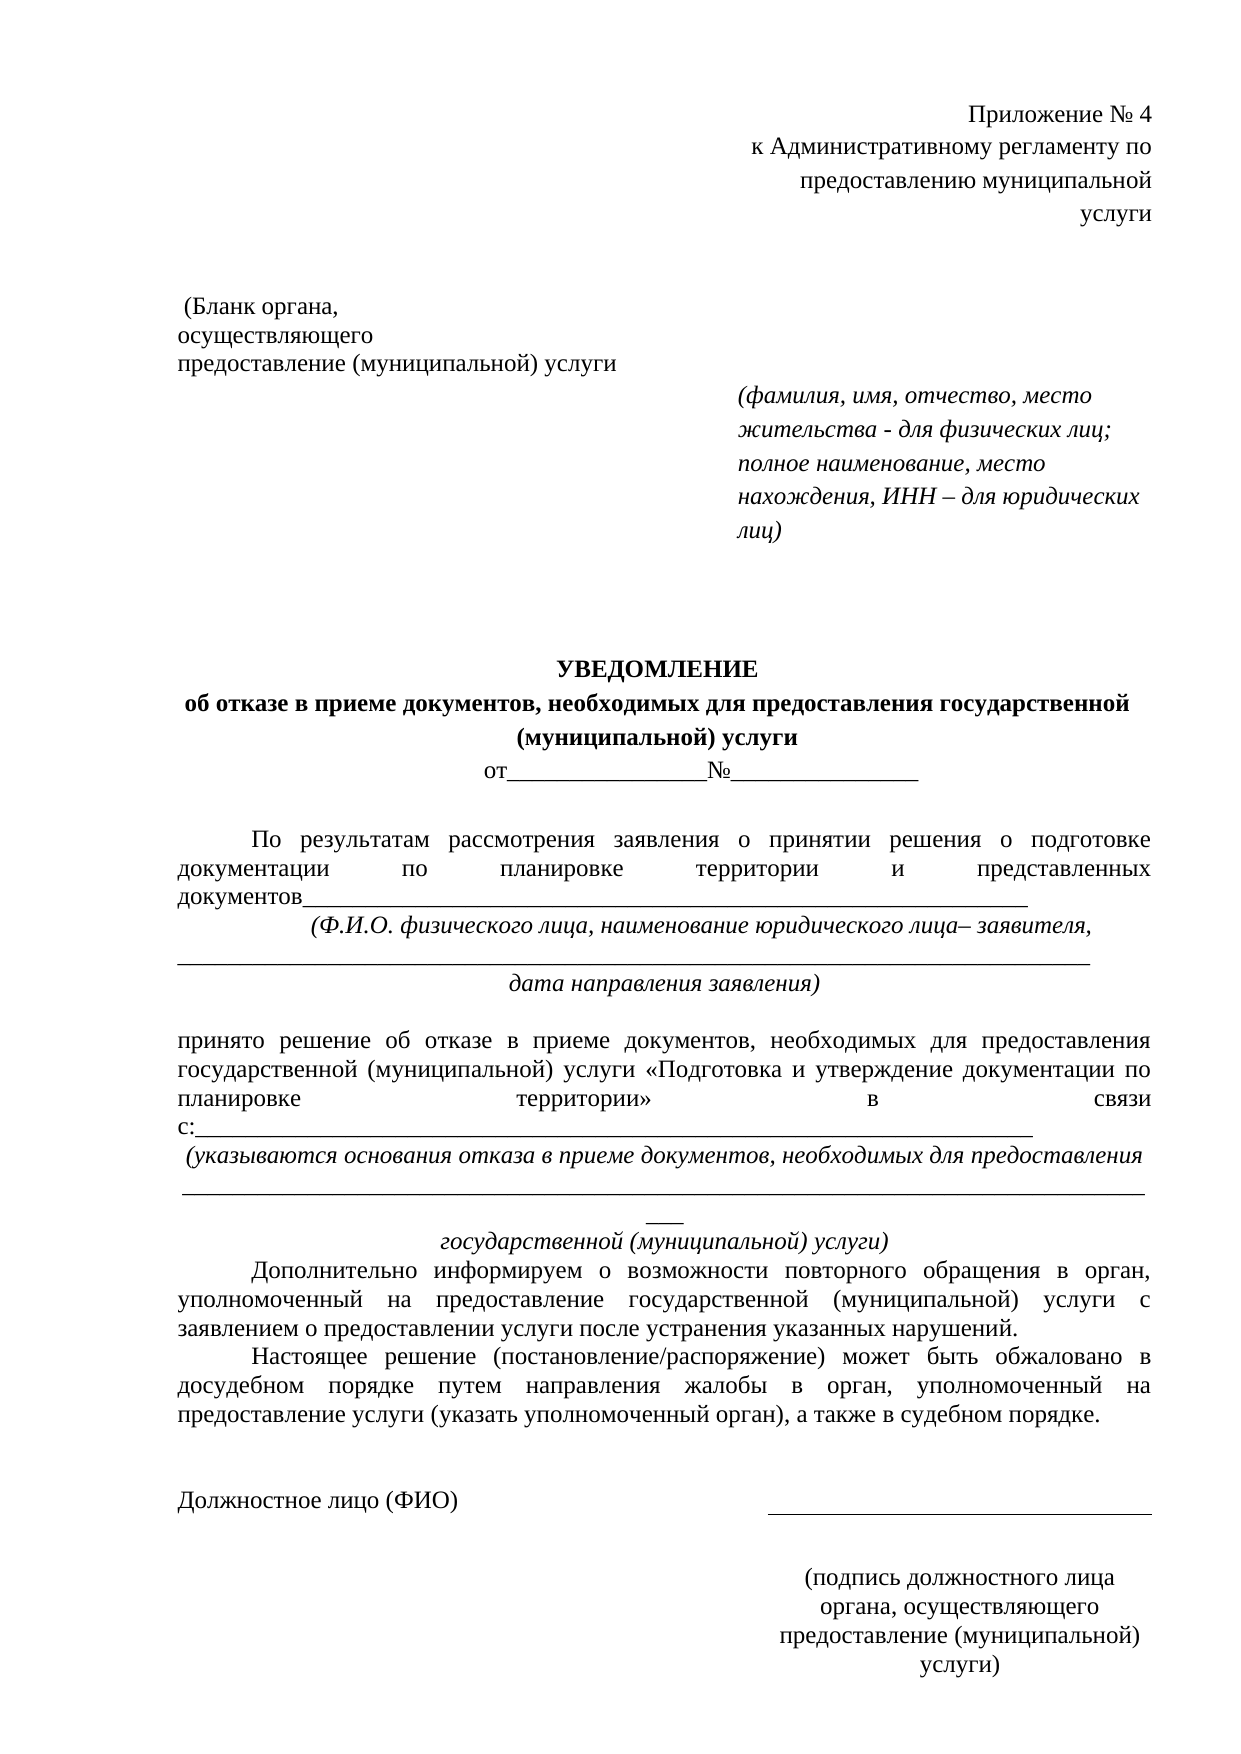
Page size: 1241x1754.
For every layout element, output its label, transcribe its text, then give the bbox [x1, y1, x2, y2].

text _________________________________________________________________________ [177, 939, 1152, 968]
text Дополнительно информируем о возможности повторного обращения в орган, уполномоченный на предоставление государственной (муниципальной) услуги с заявлением о предоставлении услуги после устранения указанных нарушений. [177, 1255, 1152, 1341]
text УВЕДОМЛЕНИЕ [177, 651, 1137, 685]
text (Ф.И.О. физического лица, наименование юридического лица– заявителя, [177, 910, 1152, 939]
text государственной (муниципальной) услуги) [177, 1226, 1152, 1255]
text к Административному регламенту по предоставлению муниципальной услуги [738, 128, 1152, 228]
text (Бланк органа, осуществляющего предоставление (муниципальной) услуги [177, 291, 1152, 377]
text ________________________________________________________________________________ [177, 1169, 1152, 1226]
text от________________№_______________ [177, 752, 1137, 785]
text Настоящее решение (постановление/распоряжение) может быть обжаловано в досудебном порядке путем направления жалобы в орган, уполномоченный на предоставление услуги (указать уполномоченный орган), а также в судебном порядке. [177, 1341, 1152, 1428]
text (указываются основания отказа в приеме документов, необходимых для предоставления [177, 1140, 1152, 1169]
text По результатам рассмотрения заявления о принятии решения о подготовке документации по планировке территории и представленных документов__________________________________________________________ [177, 824, 1152, 910]
text дата направления заявления) [177, 968, 1152, 996]
text принято решение об отказе в приеме документов, необходимых для предоставления государственной (муниципальной) услуги «Подготовка и утверждение документации по планировке территории» в связи с:___________________________________________________________________ [177, 1025, 1152, 1140]
text предоставление (муниципальной) услуги) [768, 1600, 1152, 1677]
text (подпись должностного лица органа, осуществляющего [768, 1543, 1152, 1600]
text об отказе в приеме документов, необходимых для предоставления государственной (муниципальной) услуги [177, 685, 1137, 752]
text Приложение № 4 [177, 99, 1152, 128]
text (фамилия, имя, отчество, место жительства - для физических лиц; полное наименование, место нахождения, ИНН – для юридических лиц) [738, 377, 1152, 545]
text Должностное лицо (ФИО) [177, 1485, 1152, 1514]
